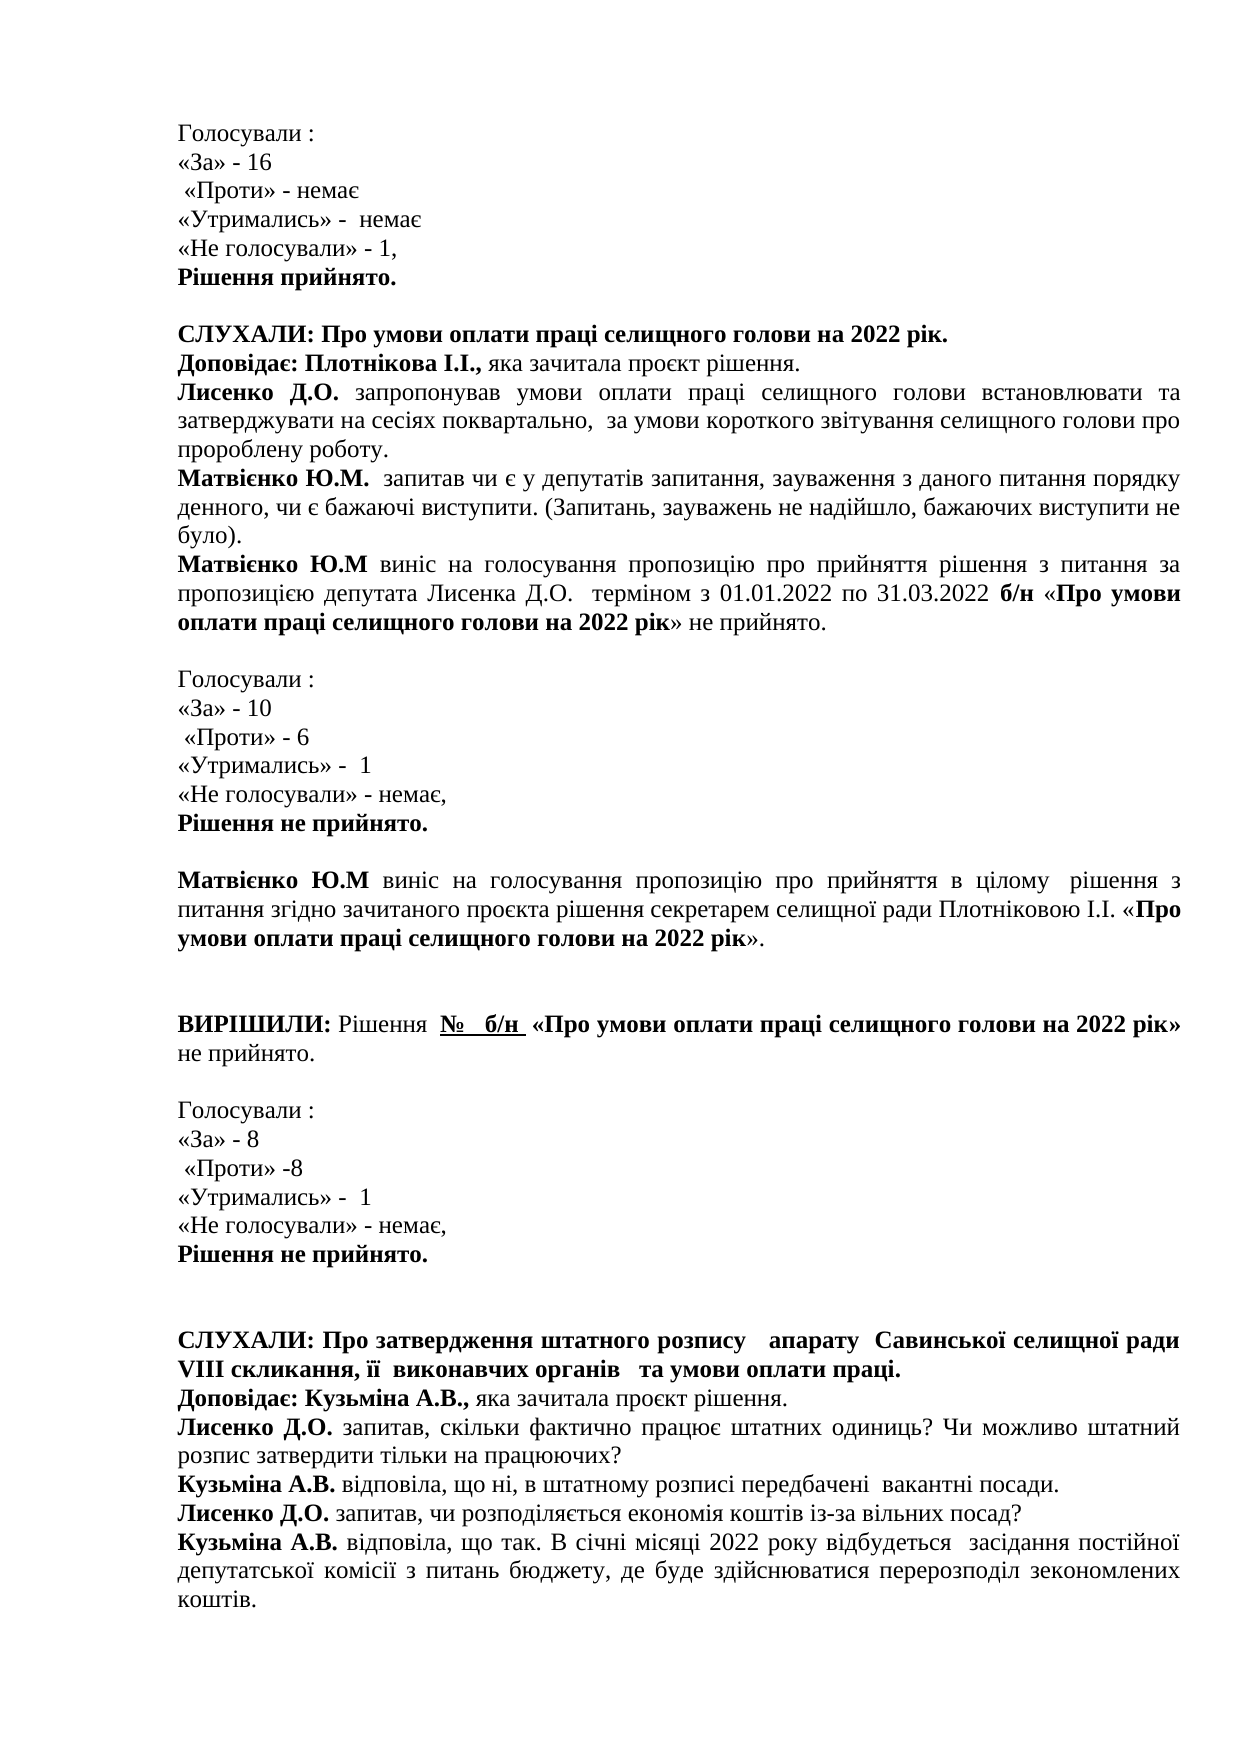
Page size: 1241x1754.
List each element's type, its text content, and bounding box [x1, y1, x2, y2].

text Кузьміна А.В. відповіла, що ні, в штатному розписі передбачені вакантні посади. [177, 1469, 1181, 1498]
text ВИРІШИЛИ: Рішення № б/н «Про умови оплати праці селищного голови на 2022 рік» не прийнято. [177, 1009, 1181, 1067]
text «За» - 16 [177, 147, 1181, 176]
text «Не голосували» - немає, [177, 1211, 1181, 1239]
text Доповідає: Плотнікова І.І., яка зачитала проєкт рішення. [177, 348, 1181, 377]
text Рішення не прийнято. [177, 1239, 1181, 1268]
text Рішення прийнято. [177, 262, 1181, 291]
text «Проти» -8 [177, 1153, 1181, 1182]
text Лисенко Д.О. запитав, чи розподіляється економія коштів із-за вільних посад? [177, 1498, 1181, 1527]
text «Утримались» - 1 [177, 1182, 1181, 1211]
text Доповідає: Кузьміна А.В., яка зачитала проєкт рішення. [177, 1383, 1181, 1412]
text Лисенко Д.О. запитав, скільки фактично працює штатних одиниць? Чи можливо штатний розпис затвердити тільки на працюючих? [177, 1412, 1181, 1469]
text Рішення не прийнято. [177, 808, 1181, 837]
text Кузьміна А.В. відповіла, що так. В січні місяці 2022 року відбудеться засідання постійної депутатської комісії з питань бюджету, де буде здійснюватися перерозподіл зекономлених коштів. [177, 1527, 1181, 1613]
text «Утримались» - немає [177, 204, 1181, 233]
text Голосували : [177, 664, 1181, 693]
text Матвієнко Ю.М виніс на голосування пропозицію про прийняття рішення з питання за пропозицією депутата Лисенка Д.О. терміном з 01.01.2022 по 31.03.2022 б/н «Про умови оплати праці селищного голови на 2022 рік» не прийнято. [177, 549, 1181, 636]
text Лисенко Д.О. запропонував умови оплати праці селищного голови встановлювати та затверджувати на сесіях поквартально, за умови короткого звітування селищного голови про пророблену роботу. [177, 377, 1181, 463]
text Голосували : [177, 1096, 1181, 1124]
text «Не голосували» - немає, [177, 779, 1181, 808]
text «Проти» - немає [177, 176, 1181, 204]
text «За» - 8 [177, 1124, 1181, 1153]
text СЛУХАЛИ: Про умови оплати праці селищного голови на 2022 рік. [177, 319, 1181, 348]
text СЛУХАЛИ: Про затвердження штатного розпису апарату Савинської селищної ради VІІІ скликання, її виконавчих органів та умови оплати праці. [177, 1326, 1181, 1383]
text «Не голосували» - 1, [177, 233, 1181, 262]
text Голосували : [177, 118, 1181, 147]
text «Проти» - 6 [177, 722, 1181, 751]
text «Утримались» - 1 [177, 751, 1181, 779]
text «За» - 10 [177, 693, 1181, 722]
text Матвієнко Ю.М виніс на голосування пропозицію про прийняття в цілому рішення з питання згідно зачитаного проєкта рішення секретарем селищної ради Плотніковою І.І. «Про умови оплати праці селищного голови на 2022 рік». [177, 866, 1181, 952]
